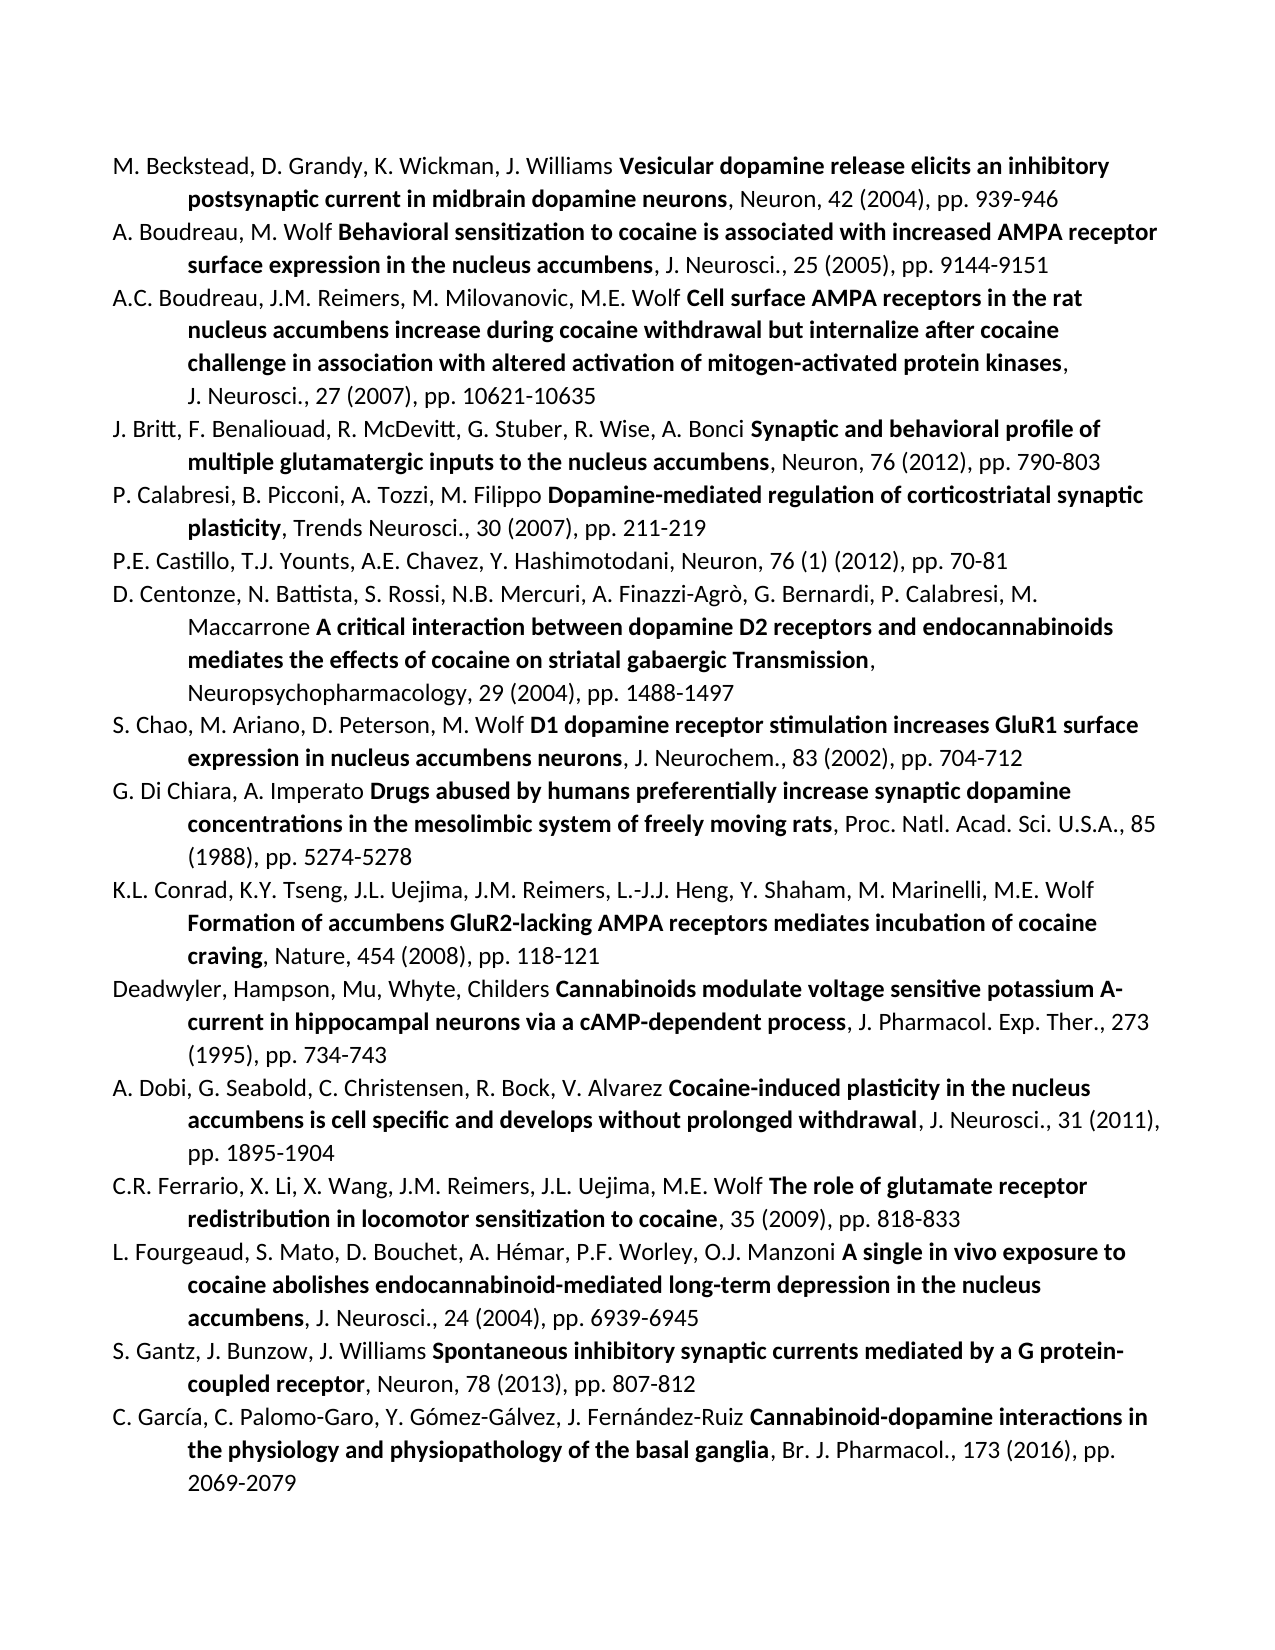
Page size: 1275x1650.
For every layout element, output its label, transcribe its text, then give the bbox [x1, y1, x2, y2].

text Deadwyler, Hampson, Mu, Whyte, Childers Cannabinoids modulate voltage sensitive potassium A-current in hippocampal neurons via a cAMP-dependent process, J. Pharmacol. Exp. Ther., 273 (1995), pp. 734-743 [112, 973, 1162, 1069]
text C. García, C. Palomo-Garo, Y. Gómez-Gálvez, J. Fernández-Ruiz Cannabinoid-dopamine interactions in the physiology and physiopathology of the basal ganglia, Br. J. Pharmacol., 173 (2016), pp. 2069-2079 [112, 1401, 1162, 1497]
text C.R. Ferrario, X. Li, X. Wang, J.M. Reimers, J.L. Uejima, M.E. Wolf The role of glutamate receptor redistribution in locomotor sensitization to cocaine, 35 (2009), pp. 818-833 [112, 1170, 1162, 1234]
text P.E. Castillo, T.J. Younts, A.E. Chavez, Y. Hashimotodani, Neuron, 76 (1) (2012), pp. 70-81 [112, 545, 1162, 576]
text S. Chao, M. Ariano, D. Peterson, M. Wolf D1 dopamine receptor stimulation increases GluR1 surface expression in nucleus accumbens neurons, J. Neurochem., 83 (2002), pp. 704-712 [112, 709, 1162, 773]
text A.C. Boudreau, J.M. Reimers, M. Milovanovic, M.E. Wolf Cell surface AMPA receptors in the rat nucleus accumbens increase during cocaine withdrawal but internalize after cocaine challenge in association with altered activation of mitogen-activated protein kinases, J. Neurosci., 27 (2007), pp. 10621-10635 [112, 282, 1162, 411]
text P. Calabresi, B. Picconi, A. Tozzi, M. Filippo Dopamine-mediated regulation of corticostriatal synaptic plasticity, Trends Neurosci., 30 (2007), pp. 211-219 [112, 479, 1162, 543]
text G. Di Chiara, A. Imperato Drugs abused by humans preferentially increase synaptic dopamine concentrations in the mesolimbic system of freely moving rats, Proc. Natl. Acad. Sci. U.S.A., 85 (1988), pp. 5274-5278 [112, 775, 1162, 872]
text M. Beckstead, D. Grandy, K. Wickman, J. Williams Vesicular dopamine release elicits an inhibitory postsynaptic current in midbrain dopamine neurons, Neuron, 42 (2004), pp. 939-946 [112, 150, 1162, 213]
text K.L. Conrad, K.Y. Tseng, J.L. Uejima, J.M. Reimers, L.-J.J. Heng, Y. Shaham, M. Marinelli, M.E. Wolf Formation of accumbens GluR2-lacking AMPA receptors mediates incubation of cocaine craving, Nature, 454 (2008), pp. 118-121 [112, 874, 1162, 971]
text A. Boudreau, M. Wolf Behavioral sensitization to cocaine is associated with increased AMPA receptor surface expression in the nucleus accumbens, J. Neurosci., 25 (2005), pp. 9144-9151 [112, 216, 1162, 279]
text D. Centonze, N. Battista, S. Rossi, N.B. Mercuri, A. Finazzi-Agrò, G. Bernardi, P. Calabresi, M. Maccarrone A critical interaction between dopamine D2 receptors and endocannabinoids mediates the effects of cocaine on striatal gabaergic Transmission, Neuropsychopharmacology, 29 (2004), pp. 1488-1497 [112, 578, 1162, 707]
text L. Fourgeaud, S. Mato, D. Bouchet, A. Hémar, P.F. Worley, O.J. Manzoni A single in vivo exposure to cocaine abolishes endocannabinoid-mediated long-term depression in the nucleus accumbens, J. Neurosci., 24 (2004), pp. 6939-6945 [112, 1236, 1162, 1333]
text A. Dobi, G. Seabold, C. Christensen, R. Bock, V. Alvarez Cocaine-induced plasticity in the nucleus accumbens is cell specific and develops without prolonged withdrawal, J. Neurosci., 31 (2011), pp. 1895-1904 [112, 1072, 1162, 1168]
text J. Britt, F. Benaliouad, R. McDevitt, G. Stuber, R. Wise, A. Bonci Synaptic and behavioral profile of multiple glutamatergic inputs to the nucleus accumbens, Neuron, 76 (2012), pp. 790-803 [112, 413, 1162, 477]
text S. Gantz, J. Bunzow, J. Williams Spontaneous inhibitory synaptic currents mediated by a G protein-coupled receptor, Neuron, 78 (2013), pp. 807-812 [112, 1335, 1162, 1398]
